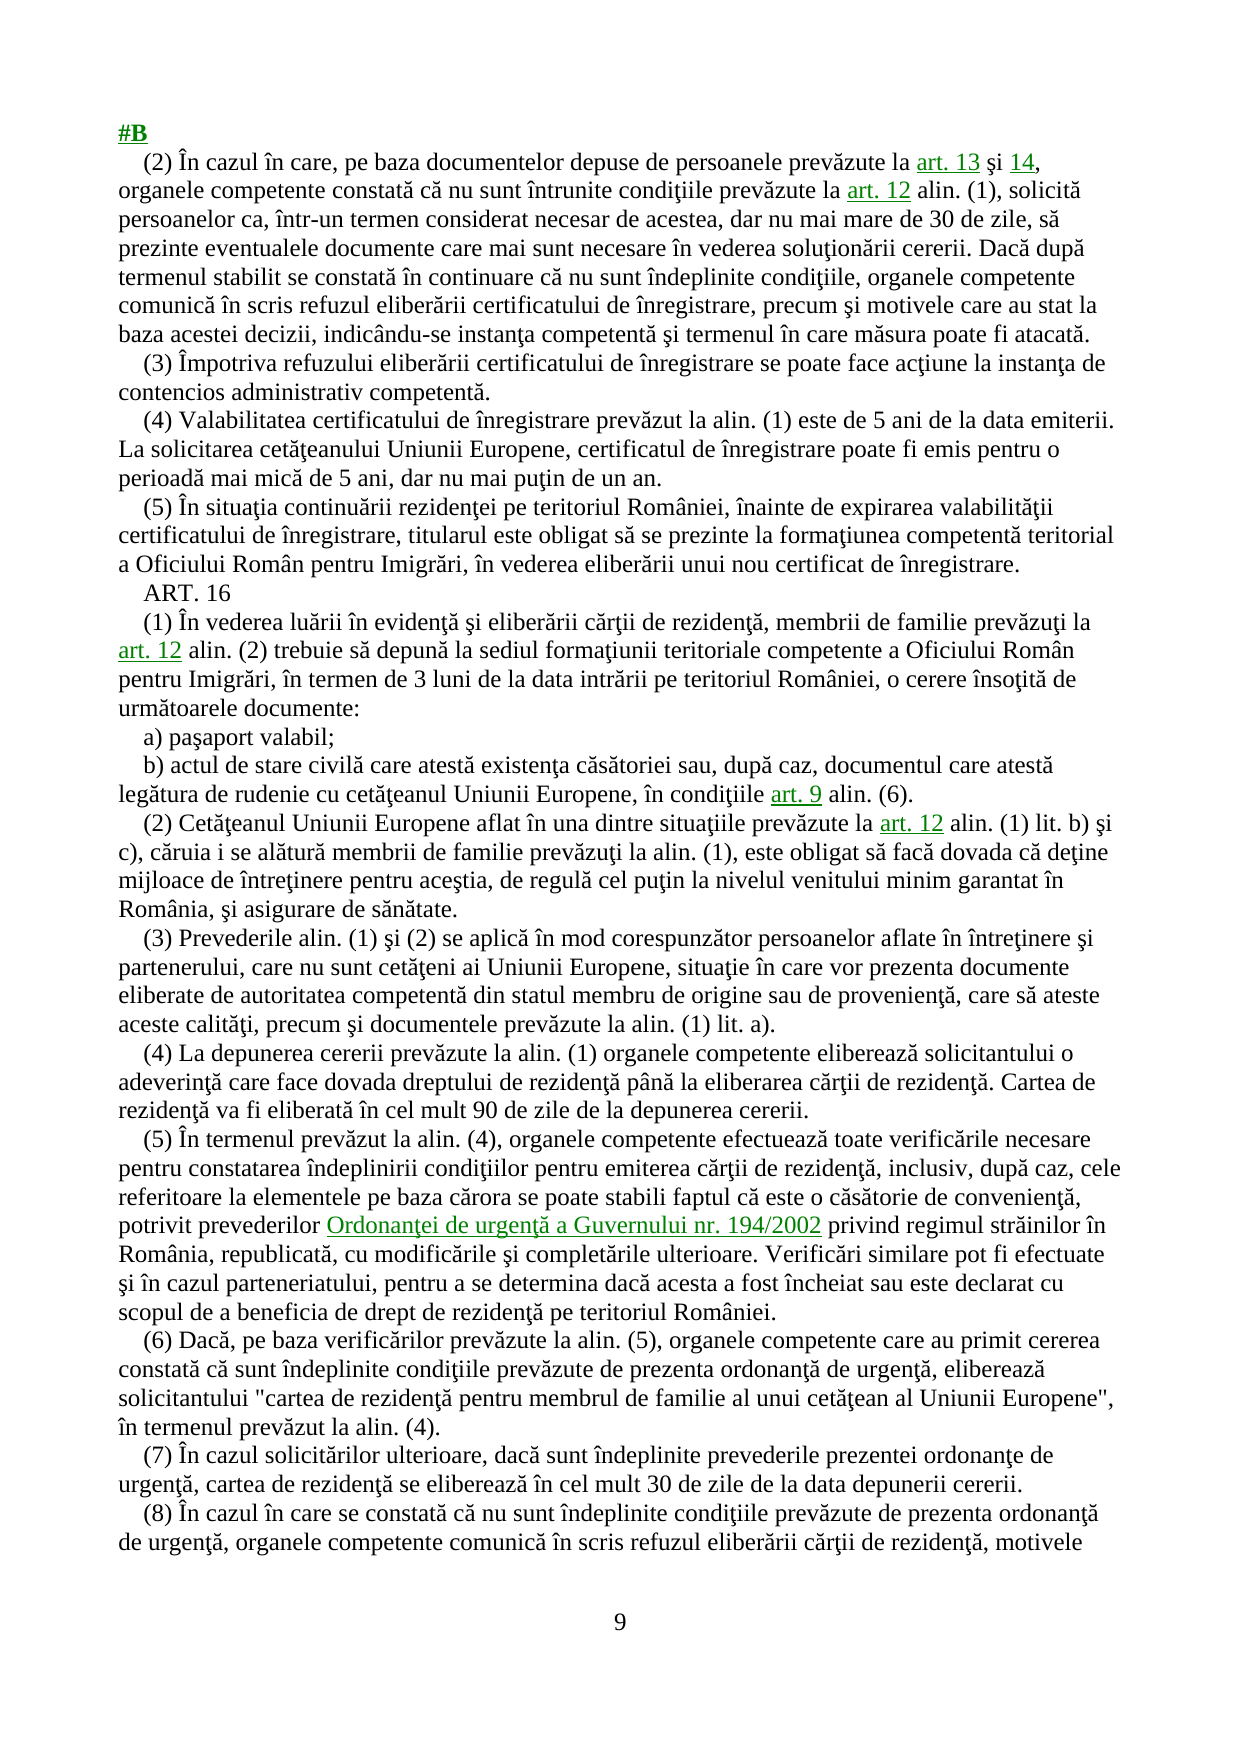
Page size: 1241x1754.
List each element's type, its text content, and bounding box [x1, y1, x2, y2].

text (1) În vederea luării în evidenţă şi eliberării cărţii de rezidenţă, membrii de familie prevăzuţi la art. 12 alin. (2) trebuie să depună la sediul formaţiunii teritoriale competente a Oficiului Român pentru Imigrări, în termen de 3 luni de la data intrării pe teritoriul României, o cerere însoţită de următoarele documente: [118, 607, 1122, 722]
text (3) Împotriva refuzului eliberării certificatului de înregistrare se poate face acţiune la instanţa de contencios administrativ competentă. [118, 348, 1122, 406]
text (2) Cetăţeanul Uniunii Europene aflat în una dintre situaţiile prevăzute la art. 12 alin. (1) lit. b) şi c), căruia i se alătură membrii de familie prevăzuţi la alin. (1), este obligat să facă dovada că deţine mijloace de întreţinere pentru aceştia, de regulă cel puţin la nivelul venitului minim garantat în România, şi asigurare de sănătate. [118, 808, 1122, 923]
text (5) În termenul prevăzut la alin. (4), organele competente efectuează toate verificările necesare pentru constatarea îndeplinirii condiţiilor pentru emiterea cărţii de rezidenţă, inclusiv, după caz, cele referitoare la elementele pe baza cărora se poate stabili faptul că este o căsătorie de convenienţă, potrivit prevederilor Ordonanţei de urgenţă a Guvernului nr. 194/2002 privind regimul străinilor în România, republicată, cu modificările şi completările ulterioare. Verificări similare pot fi efectuate şi în cazul parteneriatului, pentru a se determina dacă acesta a fost încheiat sau este declarat cu scopul de a beneficia de drept de rezidenţă pe teritoriul României. [118, 1124, 1122, 1326]
text (3) Prevederile alin. (1) şi (2) se aplică în mod corespunzător persoanelor aflate în întreţinere şi partenerului, care nu sunt cetăţeni ai Uniunii Europene, situaţie în care vor prezenta documente eliberate de autoritatea competentă din statul membru de origine sau de provenienţă, care să ateste aceste calităţi, precum şi documentele prevăzute la alin. (1) lit. a). [118, 923, 1122, 1038]
text (6) Dacă, pe baza verificărilor prevăzute la alin. (5), organele competente care au primit cererea constată că sunt îndeplinite condiţiile prevăzute de prezenta ordonanţă de urgenţă, eliberează solicitantului "cartea de rezidenţă pentru membrul de familie al unui cetăţean al Uniunii Europene", în termenul prevăzut la alin. (4). [118, 1326, 1122, 1441]
text a) paşaport valabil; [118, 722, 1122, 751]
text b) actul de stare civilă care atestă existenţa căsătoriei sau, după caz, documentul care atestă legătura de rudenie cu cetăţeanul Uniunii Europene, în condiţiile art. 9 alin. (6). [118, 751, 1122, 808]
text (5) În situaţia continuării rezidenţei pe teritoriul României, înainte de expirarea valabilităţii certificatului de înregistrare, titularul este obligat să se prezinte la formaţiunea competentă teritorial a Oficiului Român pentru Imigrări, în vederea eliberării unui nou certificat de înregistrare. [118, 492, 1122, 578]
text (7) În cazul solicitărilor ulterioare, dacă sunt îndeplinite prevederile prezentei ordonanţe de urgenţă, cartea de rezidenţă se eliberează în cel mult 30 de zile de la data depunerii cererii. [118, 1441, 1122, 1498]
text ART. 16 [118, 578, 1122, 607]
text (4) Valabilitatea certificatului de înregistrare prevăzut la alin. (1) este de 5 ani de la data emiterii. La solicitarea cetăţeanului Uniunii Europene, certificatul de înregistrare poate fi emis pentru o perioadă mai mică de 5 ani, dar nu mai puţin de un an. [118, 406, 1122, 492]
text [118, 1498, 1122, 1556]
text #B [118, 118, 1122, 147]
text (2) În cazul în care, pe baza documentelor depuse de persoanele prevăzute la art. 13 şi 14, organele competente constată că nu sunt întrunite condiţiile prevăzute la art. 12 alin. (1), solicită persoanelor ca, într-un termen considerat necesar de acestea, dar nu mai mare de 30 de zile, să prezinte eventualele documente care mai sunt necesare în vederea soluţionării cererii. Dacă după termenul stabilit se constată în continuare că nu sunt îndeplinite condiţiile, organele competente comunică în scris refuzul eliberării certificatului de înregistrare, precum şi motivele care au stat la baza acestei decizii, indicându-se instanţa competentă şi termenul în care măsura poate fi atacată. [118, 147, 1122, 348]
text (4) La depunerea cererii prevăzute la alin. (1) organele competente eliberează solicitantului o adeverinţă care face dovada dreptului de rezidenţă până la eliberarea cărţii de rezidenţă. Cartea de rezidenţă va fi eliberată în cel mult 90 de zile de la depunerea cererii. [118, 1038, 1122, 1124]
